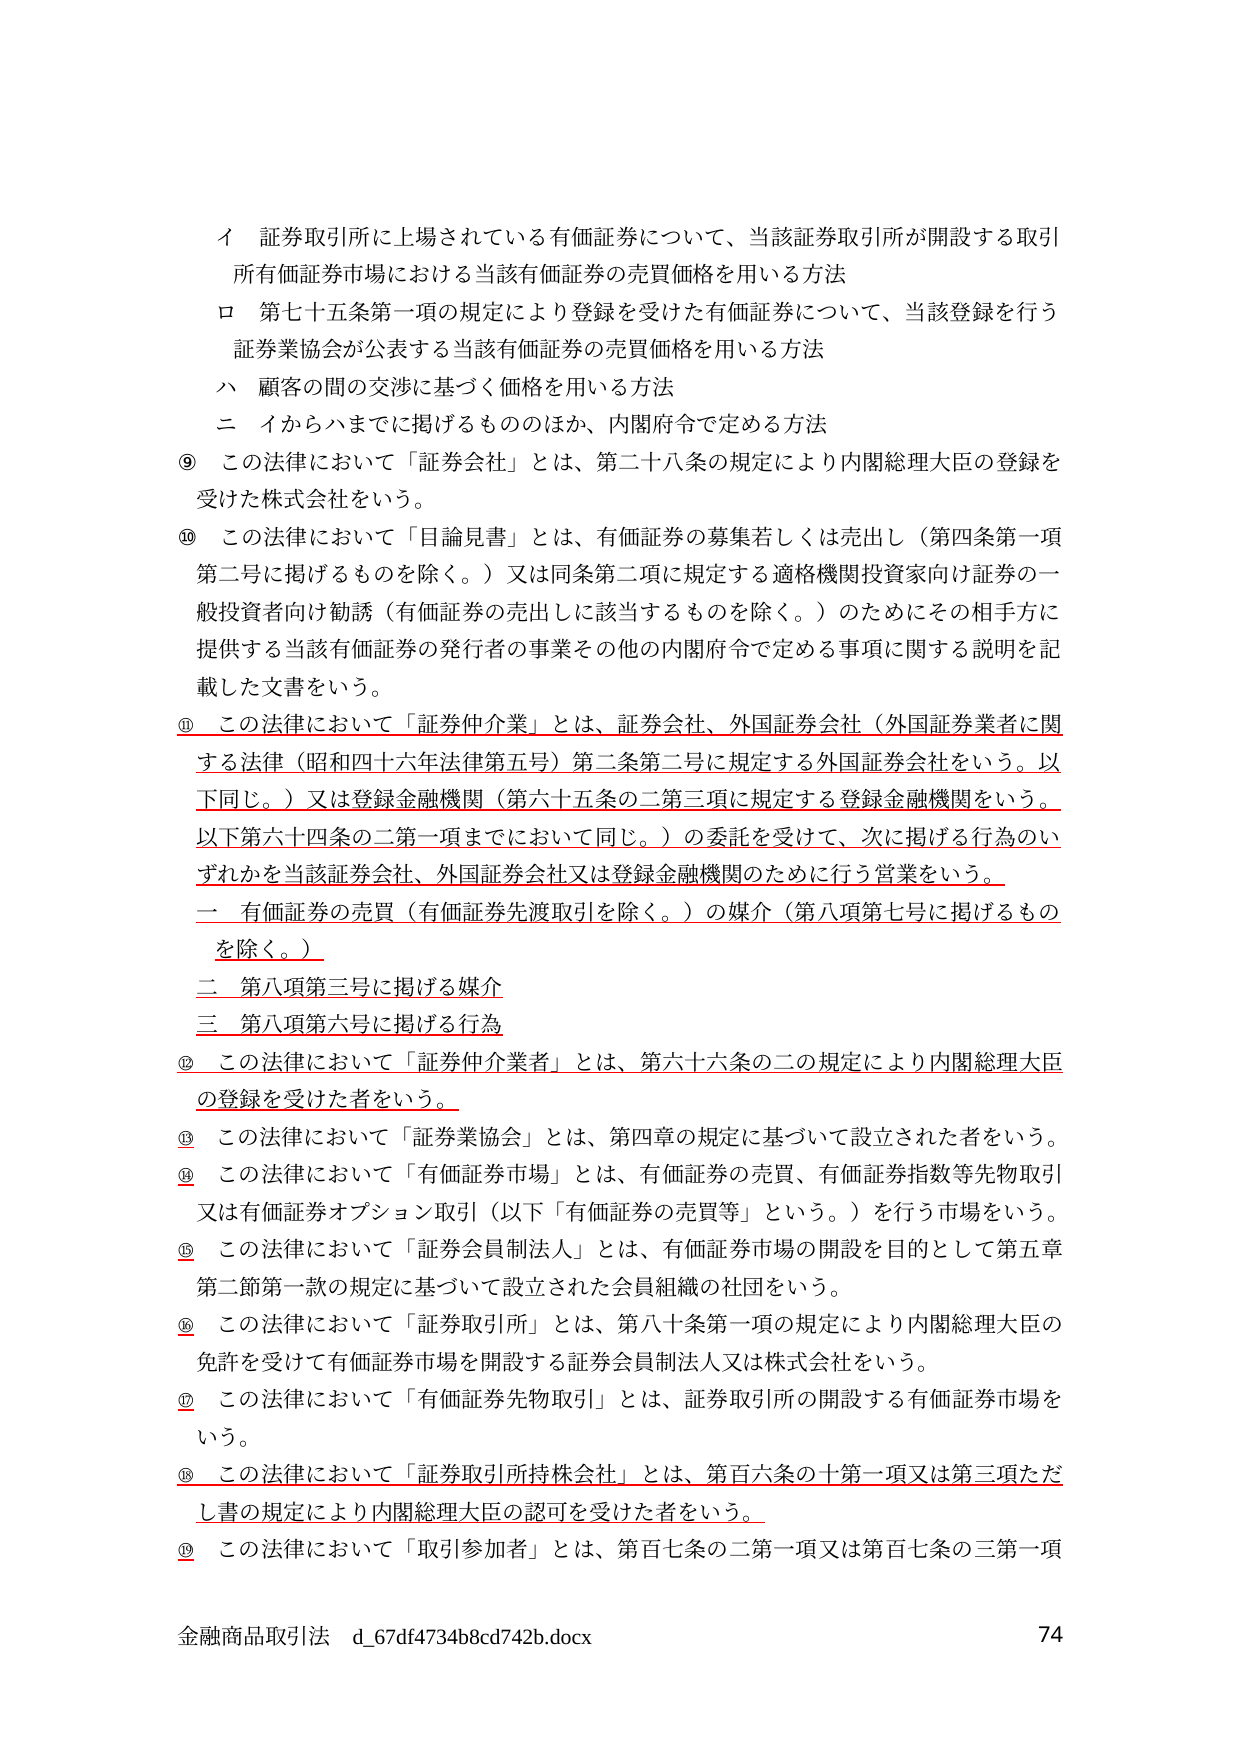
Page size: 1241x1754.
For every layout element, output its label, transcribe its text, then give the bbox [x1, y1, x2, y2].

text ⑫ この法律において「証券仲介業者」とは、第六十六条の二の規定により内閣総理大臣の登録を受けた者をいう。 [177, 1073, 1063, 1117]
text 二 第八項第三号に掲げる媒介 [196, 967, 1063, 1004]
text ⑬ この法律において「証券業協会」とは、第四章の規定に基づいて設立された者をいう。 [177, 1117, 1063, 1154]
text 一 有価証券の売買（有価証券先渡取引を除く。）の媒介（第八項第七号に掲げるものを除く。） [196, 892, 1063, 967]
text ⑮ この法律において「証券会員制法人」とは、有価証券市場の開設を目的として第五章第二節第一款の規定に基づいて設立された会員組織の社団をいう。 [177, 1229, 1063, 1304]
text ⑩ この法律において「目論見書」とは、有価証券の募集若しくは売出し（第四条第一項第二号に掲げるものを除く。）又は同条第二項に規定する適格機関投資家向け証券の一般投資者向け勧誘（有価証券の売出しに該当するものを除く。）のためにその相手方に提供する当該有価証券の発行者の事業その他の内閣府令で定める事項に関する説明を記載した文書をいう。 [177, 517, 1063, 704]
text ⑪ この法律において「証券仲介業」とは、証券会社、外国証券会社（外国証券業者に関する法律（昭和四十六年法律第五号）第二条第二号に規定する外国証券会社をいう。以下同じ。）又は登録金融機関（第六十五条の二第三項に規定する登録金融機関をいう。以下第六十四条の二第一項までにおいて同じ。）の委託を受けて、次に掲げる行為のいずれかを当該証券会社、外国証券会社又は登録金融機関のために行う営業をいう。 [177, 704, 1063, 734]
text ⑱ この法律において「証券取引所持株会社」とは、第百六条の十第一項又は第三項ただし書の規定により内閣総理大臣の認可を受けた者をいう。 [177, 1454, 1063, 1484]
text 三 第八項第六号に掲げる行為 [196, 1004, 1063, 1042]
text ロ 第七十五条第一項の規定により登録を受けた有価証券について、当該登録を行う 証券業協会が公表する当該有価証券の売買価格を用いる方法 [215, 292, 1063, 367]
text ⑱ この法律において「証券取引所持株会社」とは、第百六条の十第一項又は第三項ただし書の規定により内閣総理大臣の認可を受けた者をいう。 [177, 1486, 1063, 1529]
text ⑰ この法律において「有価証券先物取引」とは、証券取引所の開設する有価証券市場をいう。 [177, 1379, 1063, 1454]
text ⑭ この法律において「有価証券市場」とは、有価証券の売買、有価証券指数等先物取引又は有価証券オプション取引（以下「有価証券の売買等」という。）を行う市場をいう。 [177, 1154, 1063, 1229]
text ⑪ この法律において「証券仲介業」とは、証券会社、外国証券会社（外国証券業者に関する法律（昭和四十六年法律第五号）第二条第二号に規定する外国証券会社をいう。以下同じ。）又は登録金融機関（第六十五条の二第三項に規定する登録金融機関をいう。以下第六十四条の二第一項までにおいて同じ。）の委託を受けて、次に掲げる行為のいずれかを当該証券会社、外国証券会社又は登録金融機関のために行う営業をいう。 [177, 736, 1063, 892]
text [177, 1529, 1063, 1567]
text ⑨ この法律において「証券会社」とは、第二十八条の規定により内閣総理大臣の登録を受けた株式会社をいう。 [177, 442, 1063, 517]
text ハ 顧客の間の交渉に基づく価格を用いる方法 [215, 367, 1063, 404]
text ⑯ この法律において「証券取引所」とは、第八十条第一項の規定により内閣総理大臣の免許を受けて有価証券市場を開設する証券会員制法人又は株式会社をいう。 [177, 1304, 1063, 1379]
text イ 証券取引所に上場されている有価証券について、当該証券取引所が開設する取引所有価証券市場における当該有価証券の売買価格を用いる方法 [215, 217, 1063, 292]
text ⑫ この法律において「証券仲介業者」とは、第六十六条の二の規定により内閣総理大臣の登録を受けた者をいう。 [177, 1042, 1063, 1072]
text ニ イからハまでに掲げるもののほか、内閣府令で定める方法 [215, 404, 1063, 442]
